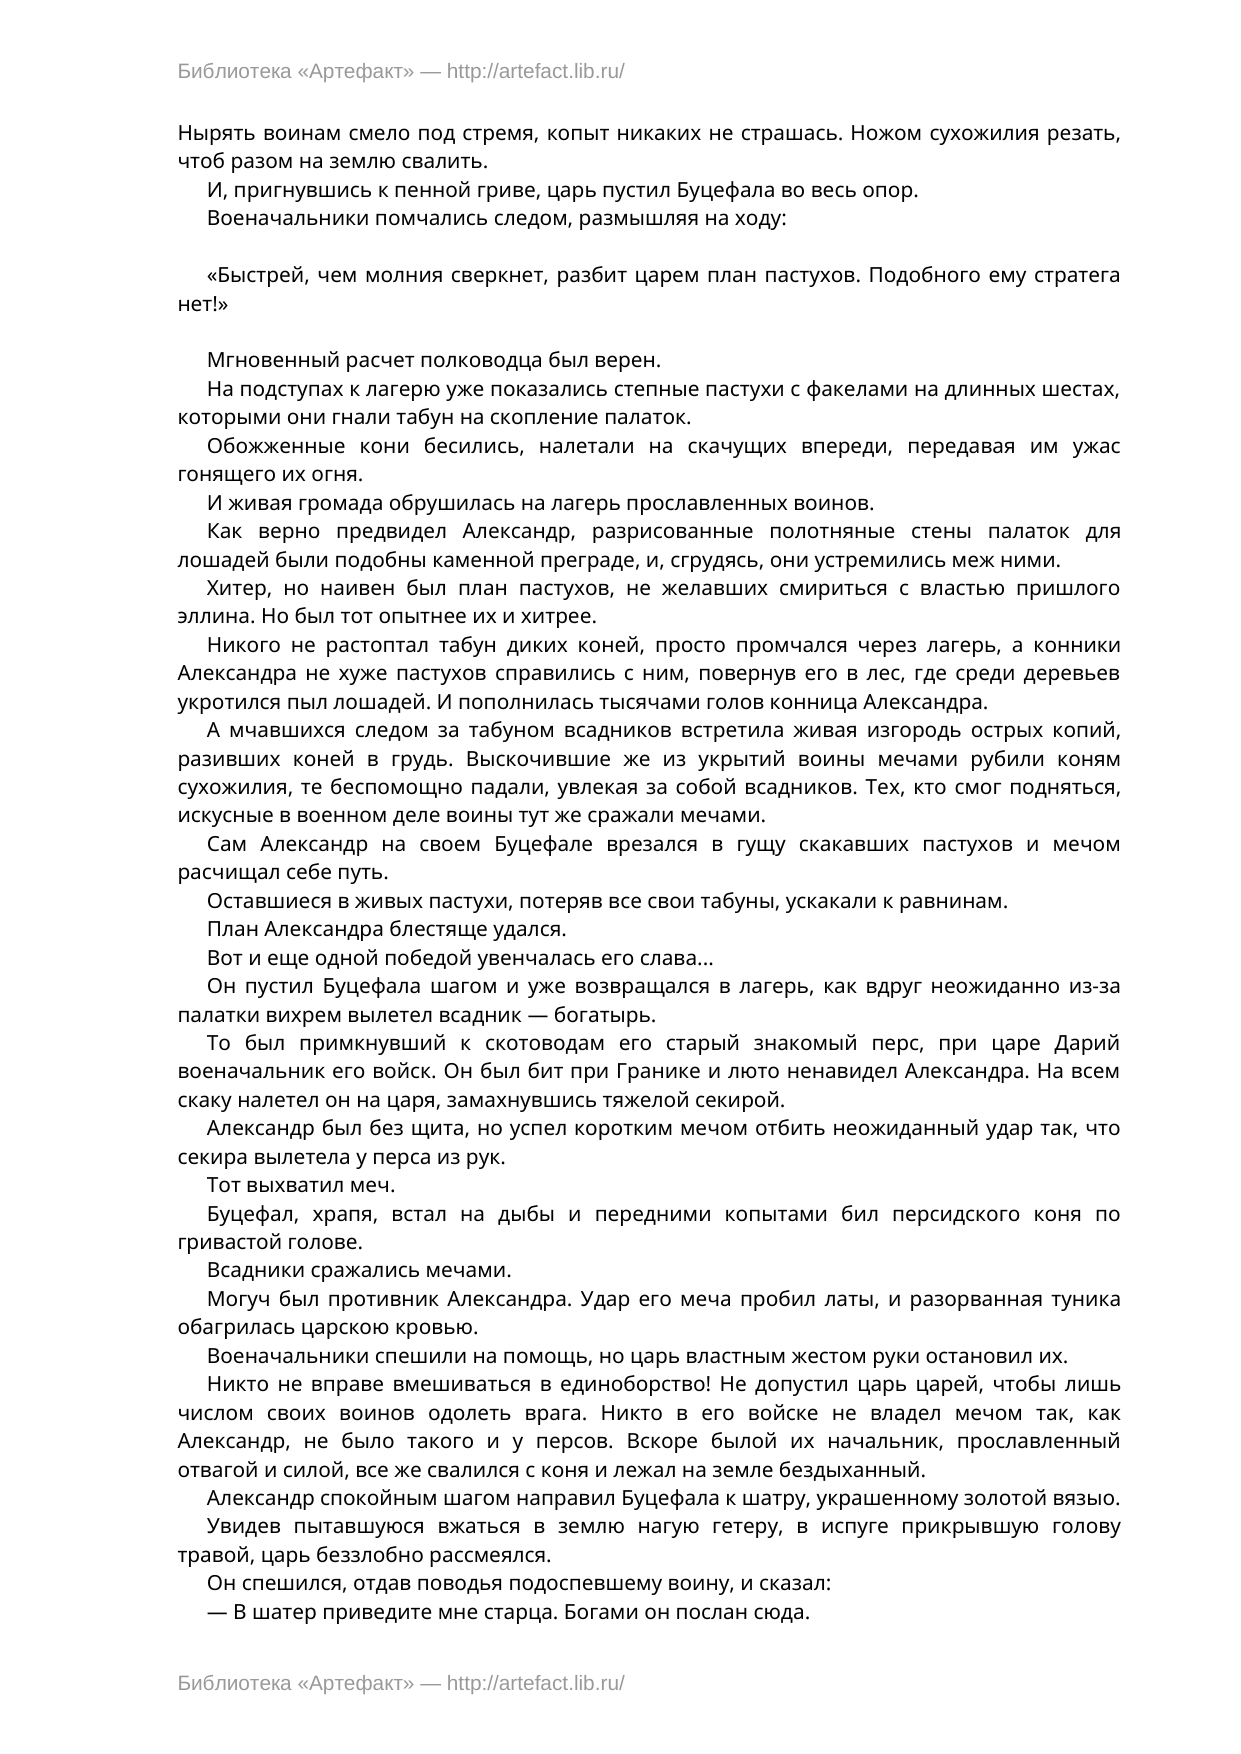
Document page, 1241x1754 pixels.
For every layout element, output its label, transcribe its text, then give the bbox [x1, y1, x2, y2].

text Никого не растоптал табун диких коней, просто промчался через лагерь, а конники Александра не хуже пастухов справились с ним, повернув его в лес, где среди деревьев укротился пыл лошадей. И пополнилась тысячами голов конница Александра. [177, 630, 1122, 715]
text Никто не вправе вмешиваться в единоборство! Не допустил царь царей, чтобы лишь числом своих воинов одолеть врага. Никто в его войске не владел мечом так, как Александр, не было такого и у персов. Вскоре былой их начальник, прославленный отвагой и силой, все же свалился с коня и лежал на земле бездыханный. [177, 1369, 1122, 1483]
text План Александра блестяще удался. [177, 914, 1122, 943]
text Буцефал, храпя, встал на дыбы и передними копытами бил персидского коня по гривастой голове. [177, 1199, 1122, 1256]
text Оставшиеся в живых пастухи, потеряв все свои табуны, ускакали к равнинам. [177, 886, 1122, 914]
text И, пригнувшись к пенной гриве, царь пустил Буцефала во весь опор. [177, 175, 1122, 203]
text Как верно предвидел Александр, разрисованные полотняные стены палаток для лошадей были подобны каменной преграде, и, сгрудясь, они устремились меж ними. [177, 516, 1122, 573]
text И живая громада обрушилась на лагерь прославленных воинов. [177, 488, 1122, 516]
text — В шатер приведите мне старца. Богами он послан сюда. [177, 1597, 1122, 1625]
text Увидев пытавшуюся вжаться в землю нагую гетеру, в испуге прикрывшую голову травой, царь беззлобно рассмеялся. [177, 1512, 1122, 1568]
text Мгновенный расчет полководца был верен. [177, 346, 1122, 374]
text Могуч был противник Александра. Удар его меча пробил латы, и разорванная туника обагрилась царскою кровью. [177, 1284, 1122, 1341]
text Тот выхватил меч. [177, 1170, 1122, 1199]
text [177, 118, 1122, 175]
text На подступах к лагерю уже показались степные пастухи с факелами на длинных шестах, которыми они гнали табун на скопление палаток. [177, 374, 1122, 431]
text Александр спокойным шагом направил Буцефала к шатру, украшенному золотой вязыо. [177, 1483, 1122, 1512]
text Александр был без щита, но успел коротким мечом отбить неожиданный удар так, что секира вылетела у перса из рук. [177, 1113, 1122, 1170]
text Он спешился, отдав поводья подоспевшему воину, и сказал: [177, 1568, 1122, 1597]
text Хитер, но наивен был план пастухов, не желавших смириться с властью пришлого эллина. Но был тот опытнее их и хитрее. [177, 573, 1122, 630]
text Вот и еще одной победой увенчалась его слава... [177, 943, 1122, 971]
text «Быстрей, чем молния сверкнет, разбит царем план пастухов. Подобного ему стратега нет!» [177, 260, 1122, 317]
text Военачальники помчались следом, размышляя на ходу: [177, 203, 1122, 232]
text А мчавшихся следом за табуном всадников встретила живая изгородь острых копий, разивших коней в грудь. Выскочившие же из укрытий воины мечами рубили коням сухожилия, те беспомощно падали, увлекая за собой всадников. Тех, кто смог подняться, искусные в военном деле воины тут же сражали мечами. [177, 715, 1122, 829]
text Сам Александр на своем Буцефале врезался в гущу скакавших пастухов и мечом расчищал себе путь. [177, 829, 1122, 886]
text То был примкнувший к скотоводам его старый знакомый перс, при царе Дарий военачальник его войск. Он был бит при Гранике и люто ненавидел Александра. На всем скаку налетел он на царя, замахнувшись тяжелой секирой. [177, 1028, 1122, 1113]
text Всадники сражались мечами. [177, 1256, 1122, 1284]
text Военачальники спешили на помощь, но царь властным жестом руки остановил их. [177, 1341, 1122, 1369]
text Он пустил Буцефала шагом и уже возвращался в лагерь, как вдруг неожиданно из-за палатки вихрем вылетел всадник — богатырь. [177, 971, 1122, 1028]
text Обожженные кони бесились, налетали на скачущих впереди, передавая им ужас гонящего их огня. [177, 431, 1122, 488]
